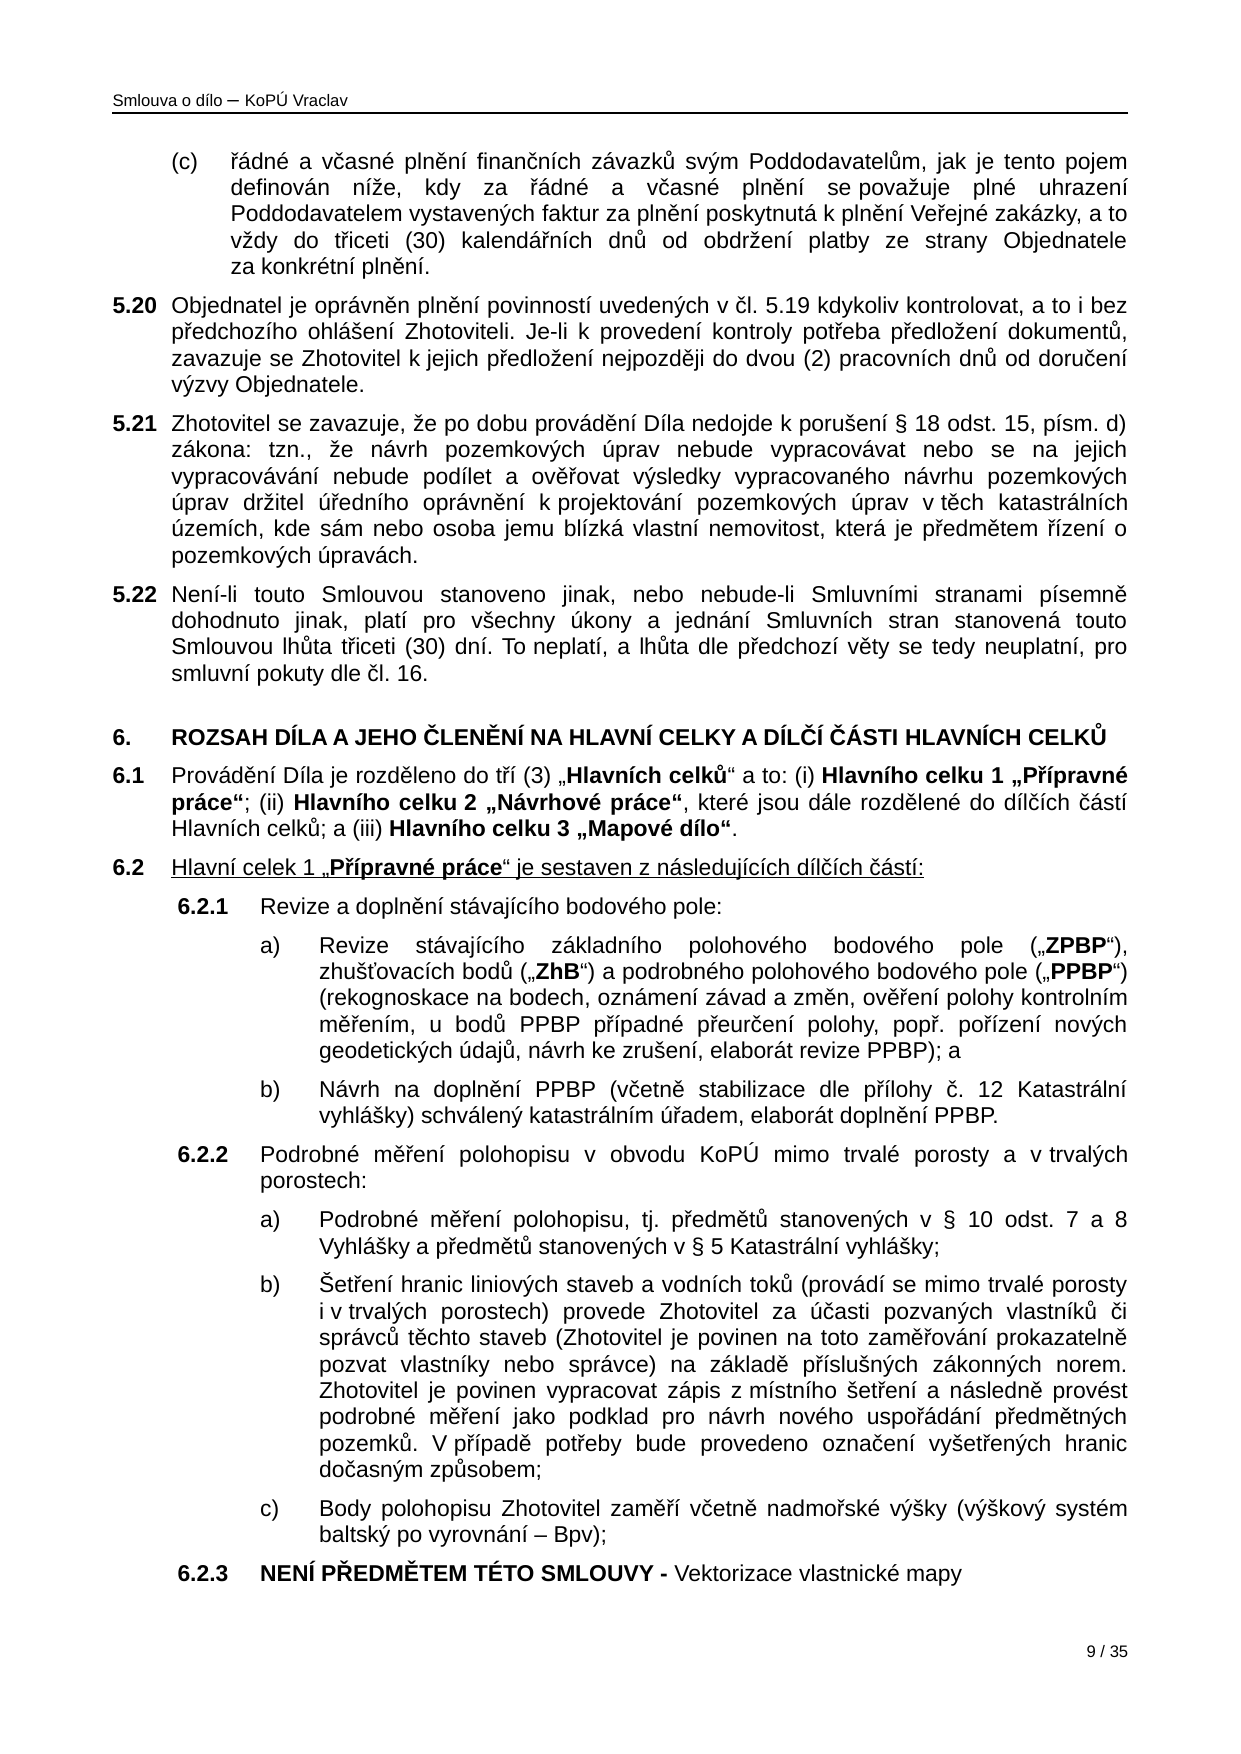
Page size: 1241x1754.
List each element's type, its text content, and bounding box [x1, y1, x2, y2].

list Body polohopisu Zhotovitel zaměří včetně nadmořské výšky (výškový systém baltský po vyrovnání – Bpv); [260, 1495, 1128, 1547]
text Objednatel je oprávněn plnění povinností uvedených v čl. 5.19 kdykoliv kontrolovat, a to i bez předchozího ohlášení Zhotoviteli. Je-li k provedení kontroly potřeba předložení dokumentů, zavazuje se Zhotovitel k jejich předložení nejpozději do dvou (2) pracovních dnů od doručení výzvy Objednatele. [112, 292, 1128, 397]
text Hlavní celek 1 „Přípravné práce“ je sestaven z následujících dílčích částí: [112, 854, 1128, 880]
text Není-li touto Smlouvou stanoveno jinak, nebo nebude-li Smluvními stranami písemně dohodnuto jinak, platí pro všechny úkony a jednání Smluvních stran stanovená touto Smlouvou lhůta třiceti (30) dní. To neplatí, a lhůta dle předchozí věty se tedy neuplatní, pro smluvní pokuty dle čl. 16. [112, 581, 1128, 686]
text Provádění Díla je rozděleno do tří (3) „Hlavních celků“ a to: (i) Hlavního celku 1 „Přípravné práce“; (ii) Hlavního celku 2 „Návrhové práce“, které jsou dále rozdělené do dílčích částí Hlavních celků; a (iii) Hlavního celku 3 „Mapové dílo“. [112, 762, 1128, 841]
text Podrobné měření polohopisu v obvodu KoPÚ mimo trvalé porosty a v trvalých porostech: [177, 1141, 1128, 1194]
list Podrobné měření polohopisu, tj. předmětů stanovených v § 10 odst. 7 a 8 Vyhlášky a předmětů stanovených v § 5 Katastrální vyhlášky; [260, 1206, 1128, 1259]
list řádné a včasné plnění finančních závazků svým Poddodavatelům, jak je tento pojem definován níže, kdy za řádné a včasné plnění se považuje plné uhrazení Poddodavatelem vystavených faktur za plnění poskytnutá k plnění Veřejné zakázky, a to vždy do třiceti (30) kalendářních dnů od obdržení platby ze strany Objednatele za konkrétní plnění. [171, 148, 1128, 279]
text NENÍ PŘEDMĚTEM TÉTO SMLOUVY - Vektorizace vlastnické mapy [177, 1560, 1128, 1586]
list Návrh na doplnění PPBP (včetně stabilizace dle přílohy č. 12 Katastrální vyhlášky) schválený katastrálním úřadem, elaborát doplnění PPBP. [260, 1076, 1128, 1128]
text Rozsah díla a jeho členění na hlavní celky a dílčí části Hlavních celků [112, 723, 1128, 750]
list Revize stávajícího základního polohového bodového pole („ZPBP“), zhušťovacích bodů („ZhB“) a podrobného polohového bodového pole („PPBP“) (rekognoskace na bodech, oznámení závad a změn, ověření polohy kontrolním měřením, u bodů PPBP případné přeurčení polohy, popř. pořízení nových geodetických údajů, návrh ke zrušení, elaborát revize PPBP); a [260, 932, 1128, 1063]
list Šetření hranic liniových staveb a vodních toků (provádí se mimo trvalé porosty i v trvalých porostech) provede Zhotovitel za účasti pozvaných vlastníků či správců těchto staveb (Zhotovitel je povinen na toto zaměřování prokazatelně pozvat vlastníky nebo správce) na základě příslušných zákonných norem. Zhotovitel je povinen vypracovat zápis z místního šetření a následně provést podrobné měření jako podklad pro návrh nového uspořádání předmětných pozemků. V případě potřeby bude provedeno označení vyšetřených hranic dočasným způsobem; [260, 1271, 1128, 1482]
text Zhotovitel se zavazuje, že po dobu provádění Díla nedojde k porušení § 18 odst. 15, písm. d) zákona: tzn., že návrh pozemkových úprav nebude vypracovávat nebo se na jejich vypracovávání nebude podílet a ověřovat výsledky vypracovaného návrhu pozemkových úprav držitel úředního oprávnění k projektování pozemkových úprav v těch katastrálních územích, kde sám nebo osoba jemu blízká vlastní nemovitost, která je předmětem řízení o pozemkových úpravách. [112, 410, 1128, 568]
text Revize a doplnění stávajícího bodového pole: [177, 893, 1128, 919]
